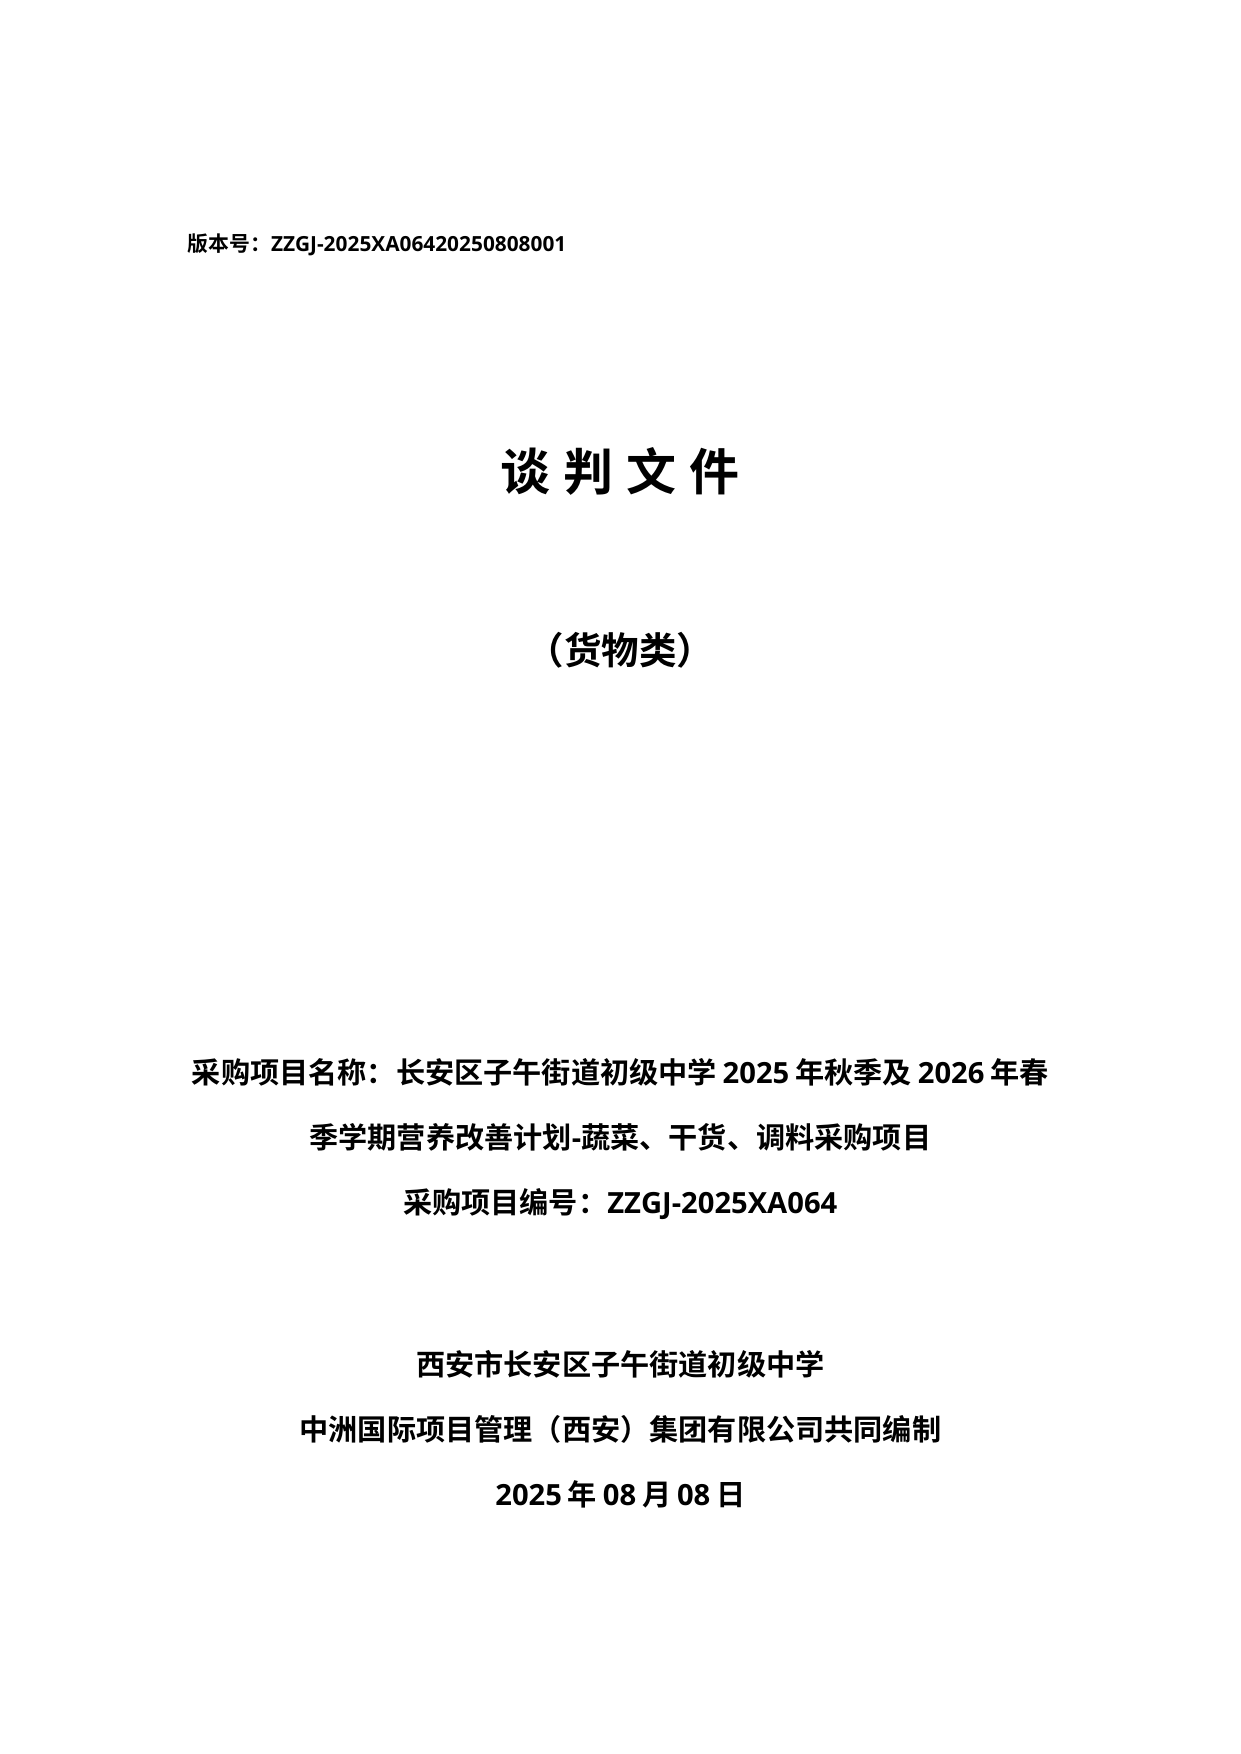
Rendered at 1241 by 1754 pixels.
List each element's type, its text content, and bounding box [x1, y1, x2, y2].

text 2025年08月08日 [187, 1462, 1053, 1527]
text 中洲国际项目管理（西安）集团有限公司共同编制 [187, 1397, 1053, 1462]
text 采购项目编号：ZZGJ-2025XA064 [187, 1169, 1053, 1332]
text 谈 判 文 件 [187, 422, 1053, 617]
text （货物类） [187, 617, 1053, 1039]
text 采购项目名称：长安区子午街道初级中学2025年秋季及2026年春季学期营养改善计划-蔬菜、干货、调料采购项目 [187, 1039, 1053, 1169]
text 版本号：ZZGJ-2025XA06420250808001 [187, 227, 1053, 422]
text 西安市长安区子午街道初级中学 [187, 1332, 1053, 1397]
